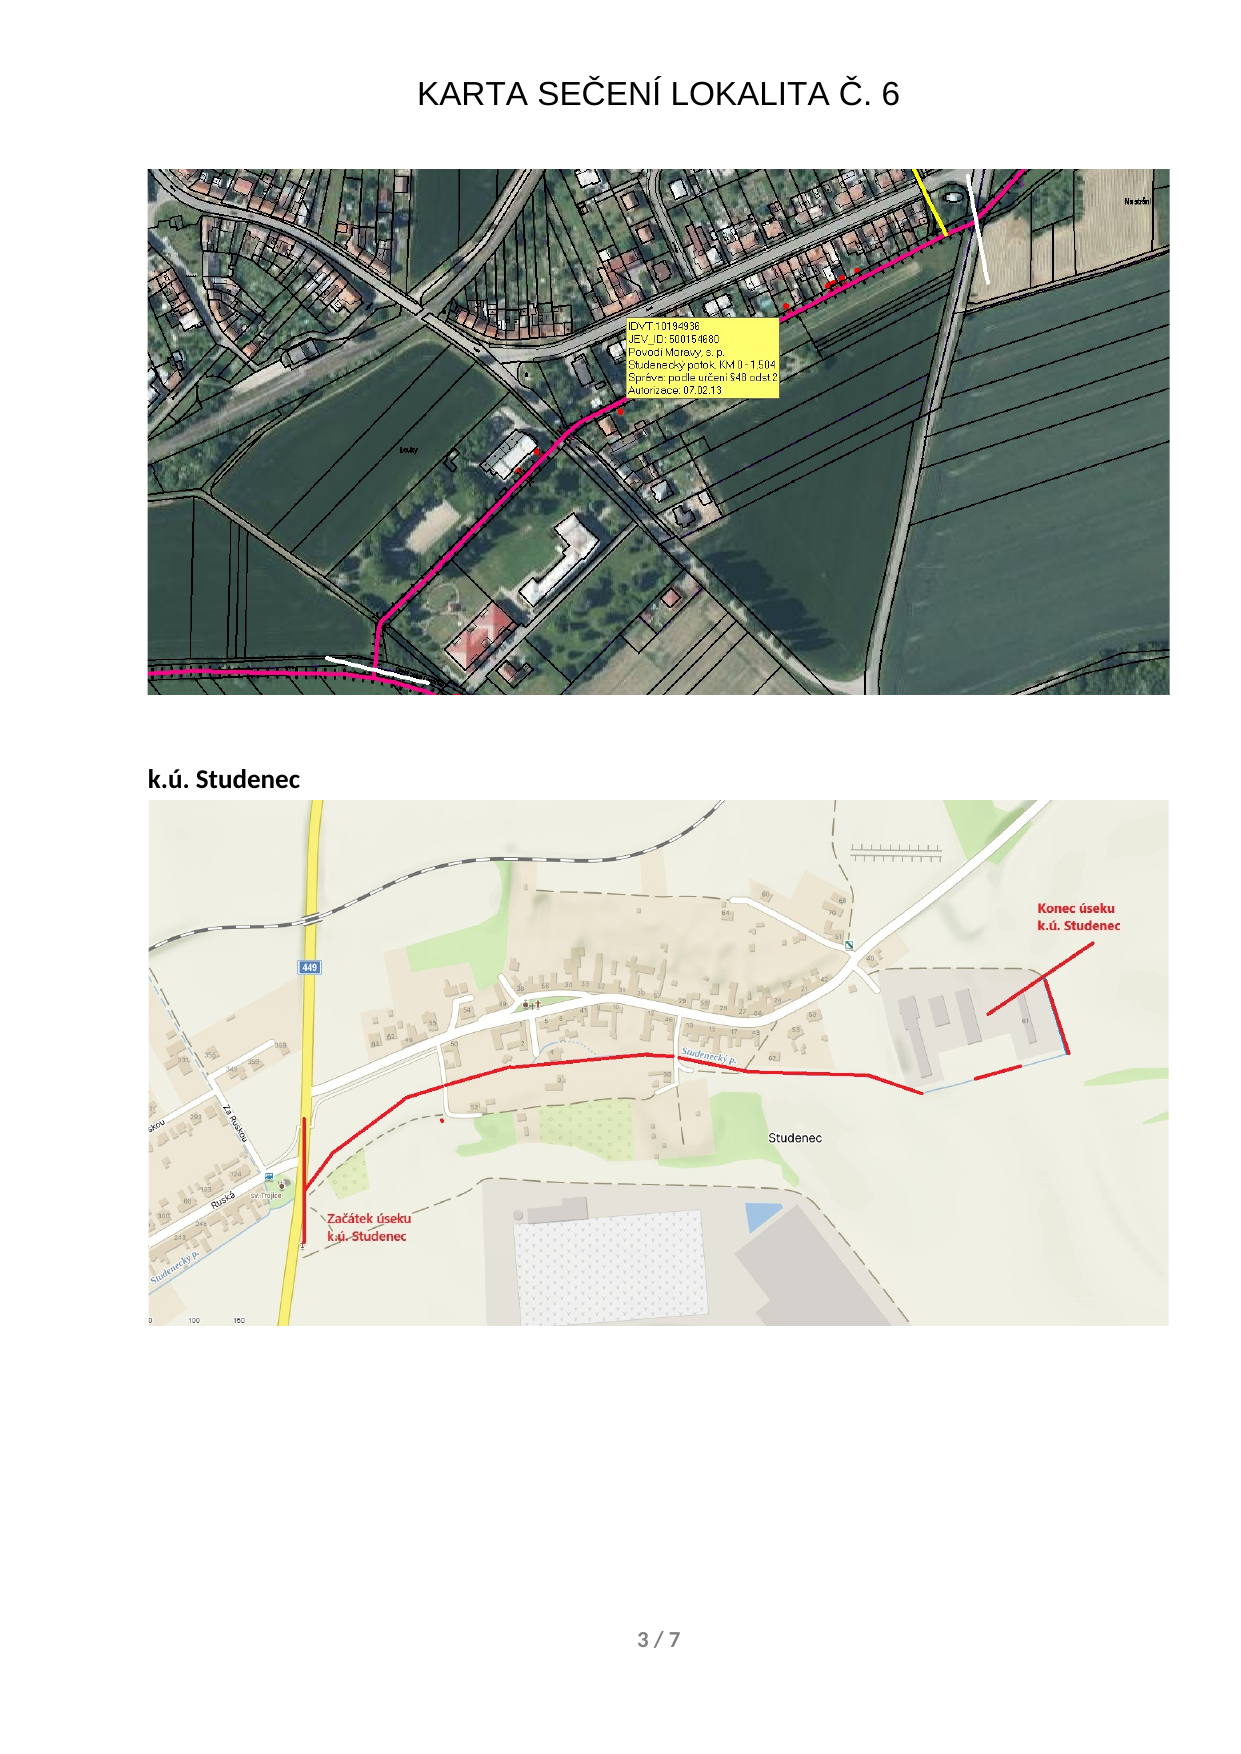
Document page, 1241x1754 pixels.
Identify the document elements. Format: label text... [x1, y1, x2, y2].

picture [147, 169, 1170, 695]
picture [148, 800, 1169, 1326]
text k.ú. Studenec [148, 763, 1169, 796]
